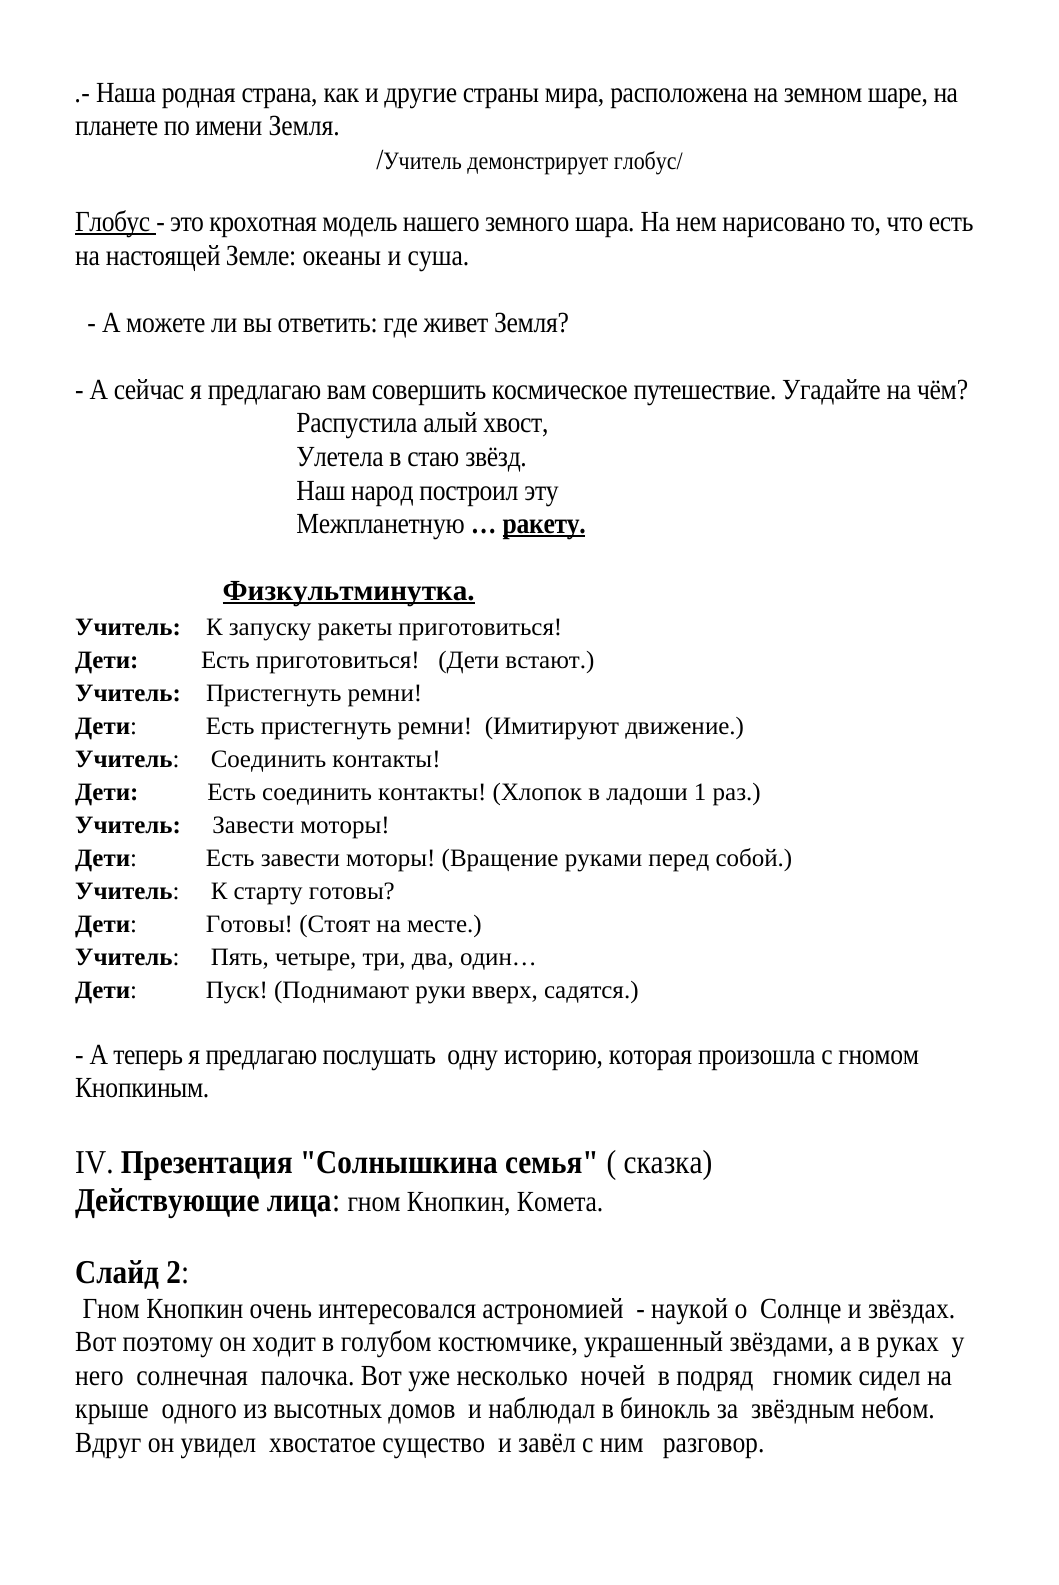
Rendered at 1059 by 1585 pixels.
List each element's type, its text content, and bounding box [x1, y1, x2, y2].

text Слайд 2: [75, 1252, 984, 1291]
text - А теперь я предлагаю послушать одну историю, которая произошла с гномом Кнопкиным. [75, 1037, 984, 1104]
text IV. Презентация "Солнышкина семья" ( сказка) [75, 1142, 984, 1181]
text Учитель: К запуску ракеты приготовиться! [75, 612, 984, 641]
text Наш народ построил эту [296, 473, 984, 506]
text Учитель: Пять, четыре, три, два, один… [75, 942, 984, 971]
text Учитель: Соединить контакты! [75, 744, 984, 773]
text Межпланетную … ракету. [296, 506, 984, 540]
text Физкультминутка. [222, 573, 984, 607]
text Дети: Пуск! (Поднимают руки вверх, садятся.) [75, 975, 984, 1004]
text Учитель: Завести моторы! [75, 810, 984, 839]
text - А сейчас я предлагаю вам совершить космическое путешествие. Угадайте на чём? [75, 372, 984, 406]
text Учитель: Пристегнуть ремни! [75, 678, 984, 707]
text - А можете ли вы ответить: где живет Земля? [75, 305, 984, 338]
text Дети: Есть завести моторы! (Вращение руками перед собой.) [75, 843, 984, 872]
text Глобус - это крохотная модель нашего земного шара. На нем нарисовано то, что есть на настоящей Земле: океаны и суша. [75, 204, 984, 271]
text Улетела в стаю звёзд. [296, 439, 984, 473]
text Дети: Есть приготовиться! (Дети встают.) [75, 645, 984, 674]
text Распустила алый хвост, [296, 406, 984, 439]
text Действующие лица: гном Кнопкин, Комета. [75, 1181, 984, 1219]
text Дети: Есть пристегнуть ремни! (Имитируют движение.) [75, 711, 984, 740]
text Дети: Готовы! (Стоят на месте.) [75, 909, 984, 938]
text .- Наша родная страна, как и другие страны мира, расположена на земном шаре, на планете по имени Земля. [75, 75, 984, 142]
text /Учитель демонстрирует глобус/ [75, 142, 984, 176]
text Дети: Есть соединить контакты! (Хлопок в ладоши 1 раз.) [75, 777, 984, 806]
text Гном Кнопкин очень интересовался астрономией - наукой о Солнце и звёздах. Вот поэтому он ходит в голубом костюмчике, украшенный звёздами, а в руках у него солнечная палочка. Вот уже несколько ночей в подряд гномик сидел на крыше одного из высотных домов и наблюдал в бинокль за звёздным небом. Вдруг он увидел хвостатое существо и завёл с ним разговор. [75, 1291, 984, 1458]
text Учитель: К старту готовы? [75, 876, 984, 905]
